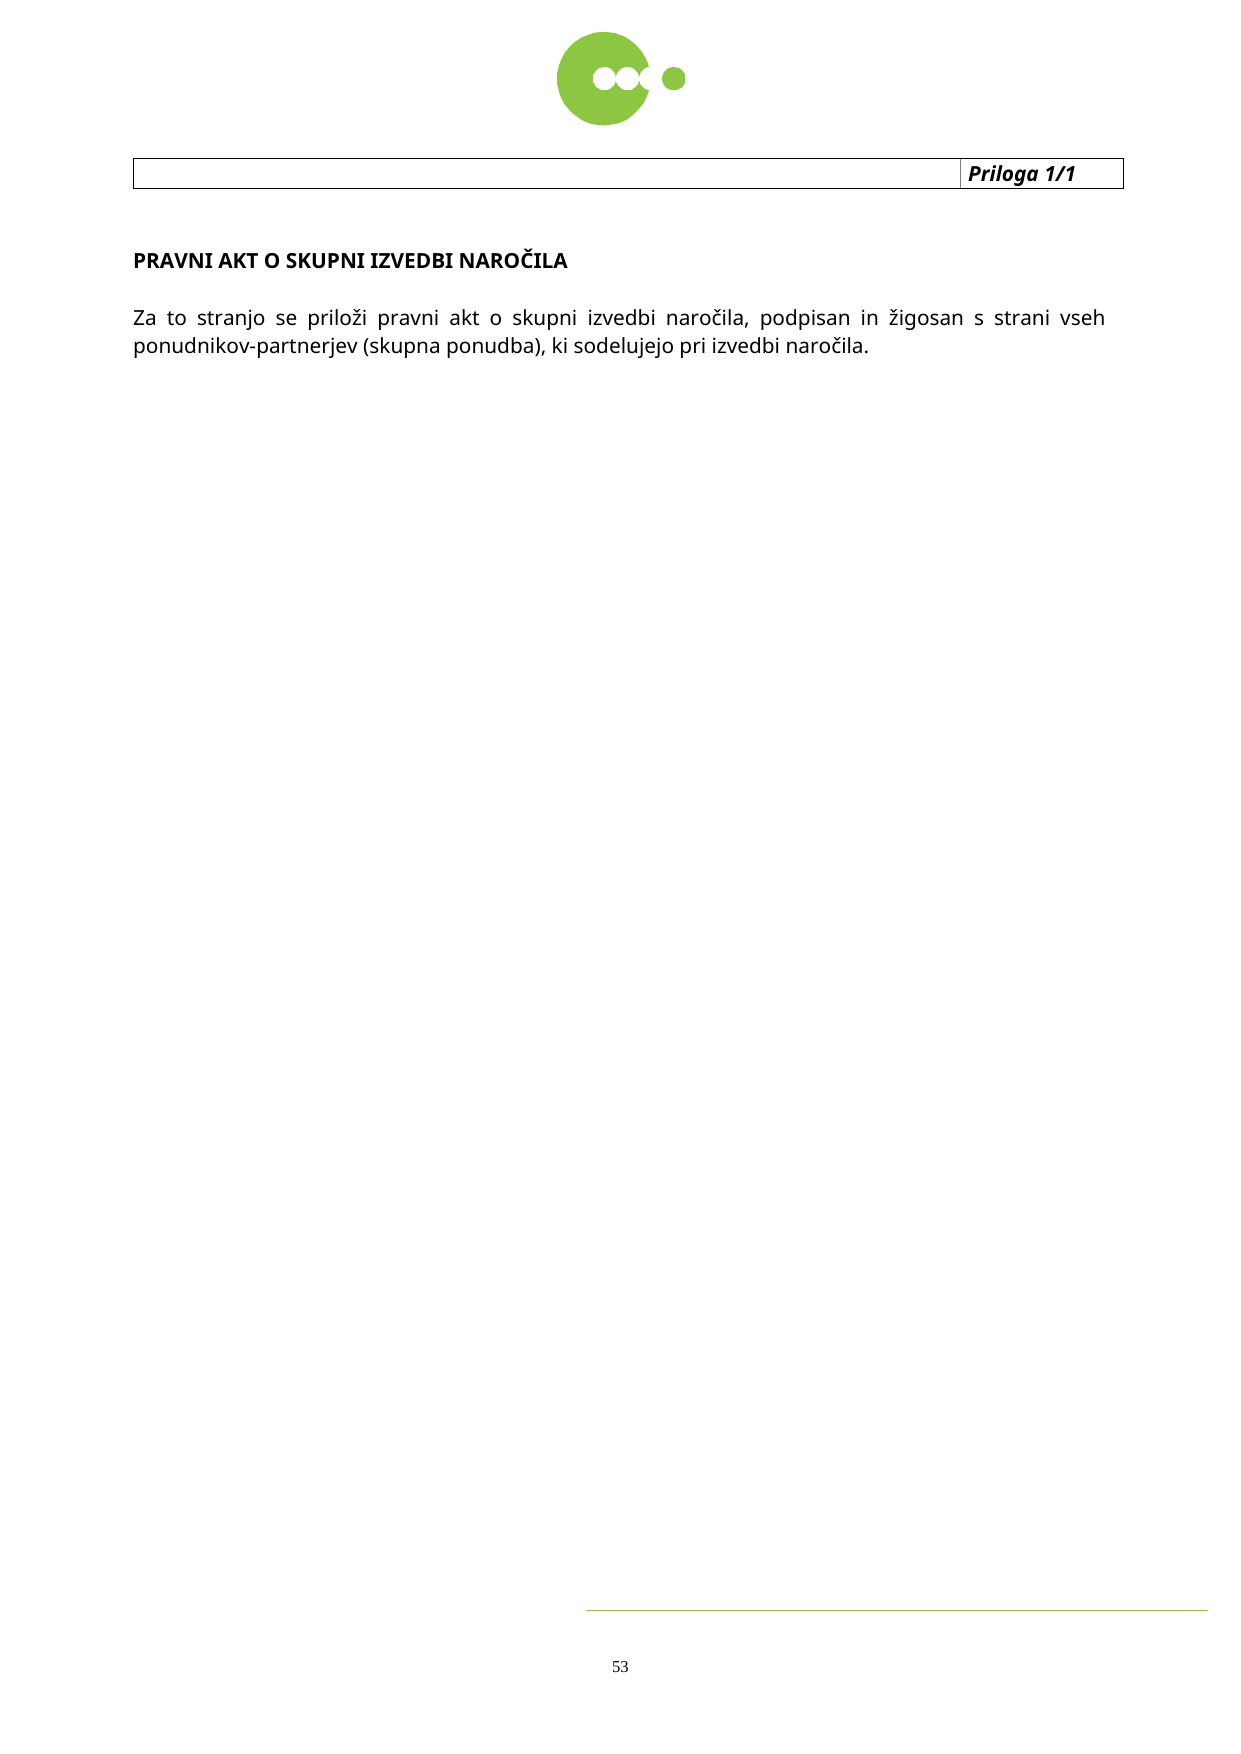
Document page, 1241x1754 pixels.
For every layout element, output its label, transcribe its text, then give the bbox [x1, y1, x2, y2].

text PRAVNI AKT O SKUPNI IZVEDBI NAROČILA [133, 246, 1107, 274]
table_header Priloga 1/1 [961, 159, 1123, 188]
text Za to stranjo se priloži pravni akt o skupni izvedbi naročila, podpisan in žigosan s strani vseh ponudnikov-partnerjev (skupna ponudba), ki sodelujejo pri izvedbi naročila. [133, 303, 1107, 359]
table_header [134, 159, 960, 188]
